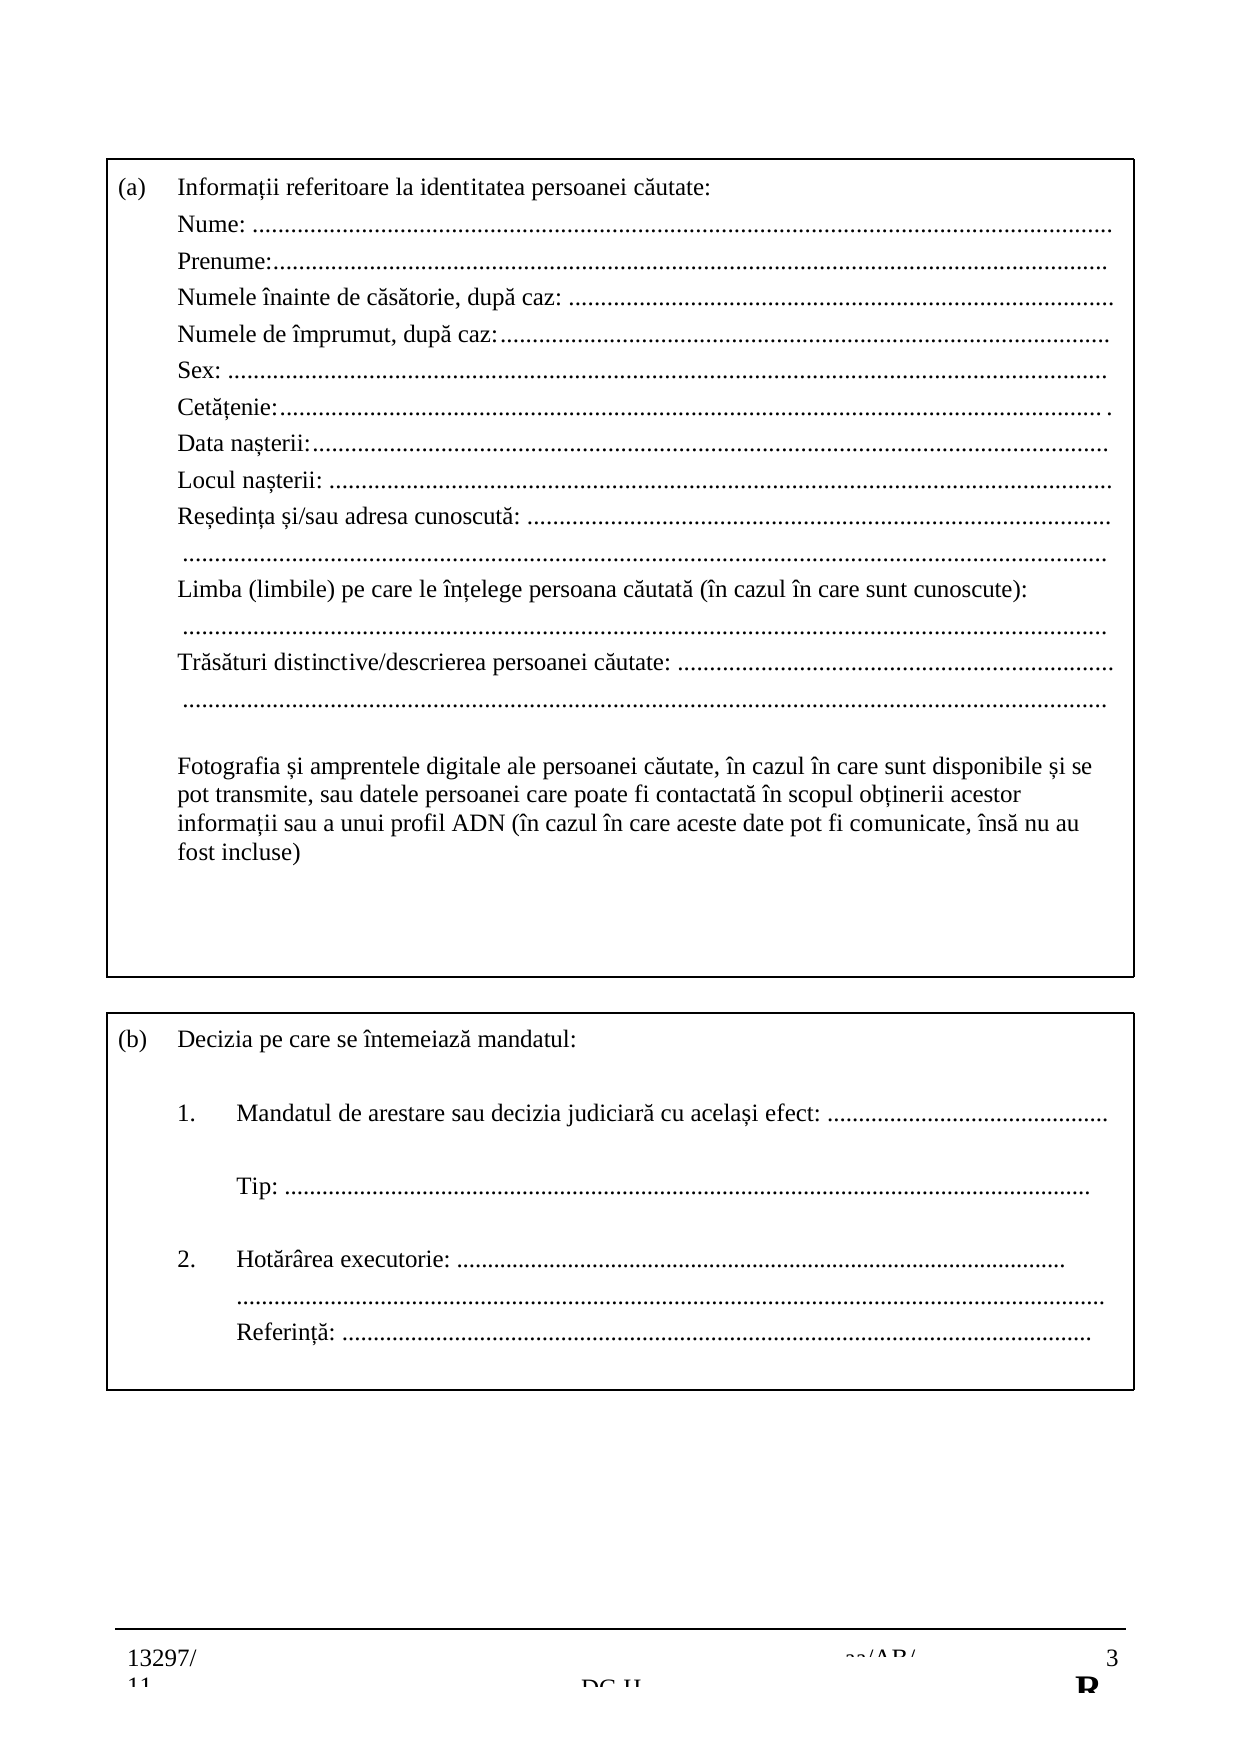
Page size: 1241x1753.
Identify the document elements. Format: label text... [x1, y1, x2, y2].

list Decizia pe care se întemeiază mandatul: [118, 1024, 1138, 1053]
text Data nașterii:............................................................................................................................ [177, 428, 1138, 457]
text Numele de împrumut, după caz:............................................................................................... [177, 319, 1138, 347]
text 2. Hotărârea executorie: ................................................................................................... [177, 1244, 1138, 1273]
text Reședința și/sau adresa cunoscută: ........................................................................................... [177, 501, 1138, 530]
text ................................................................................................................................................ [182, 538, 1138, 567]
text Trăsături distinctive/descrierea persoanei căutate: .................................................................... [177, 647, 1138, 676]
list Informații referitoare la identitatea persoanei căutate: [118, 172, 1138, 201]
text Sex: ......................................................................................................................................... [177, 355, 1138, 384]
text ................................................................................................................................................ [182, 684, 1138, 713]
text Referință: ........................................................................................................................ [236, 1317, 1138, 1346]
text Locul nașterii: .......................................................................................................................... [177, 465, 1138, 494]
text Nume: ...................................................................................................................................... [177, 209, 1138, 238]
text Limba (limbile) pe care le înțelege persoana căutată (în cazul în care sunt cunoscute): [177, 574, 1138, 603]
text Fotografia și amprentele digitale ale persoanei căutate, în cazul în care sunt disponibile și se pot transmite, sau datele persoanei care poate fi contactată în scopul obținerii acestor informații sau a unui profil ADN (în cazul în care aceste date pot fi comunicate, însă nu au fost incluse) [177, 751, 1097, 866]
text ........................................................................................................................................... [236, 1281, 1138, 1310]
text Cetățenie:................................................................................................................................. [177, 392, 1138, 420]
text Tip: ................................................................................................................................. [236, 1171, 1138, 1200]
list Mandatul de arestare sau decizia judiciară cu același efect: ............................................. [177, 1098, 1138, 1127]
text ................................................................................................................................................ [182, 611, 1138, 639]
text Prenume:.................................................................................................................................. Numele înainte de căsătorie, după caz: ..................................................................................... [177, 246, 1138, 311]
